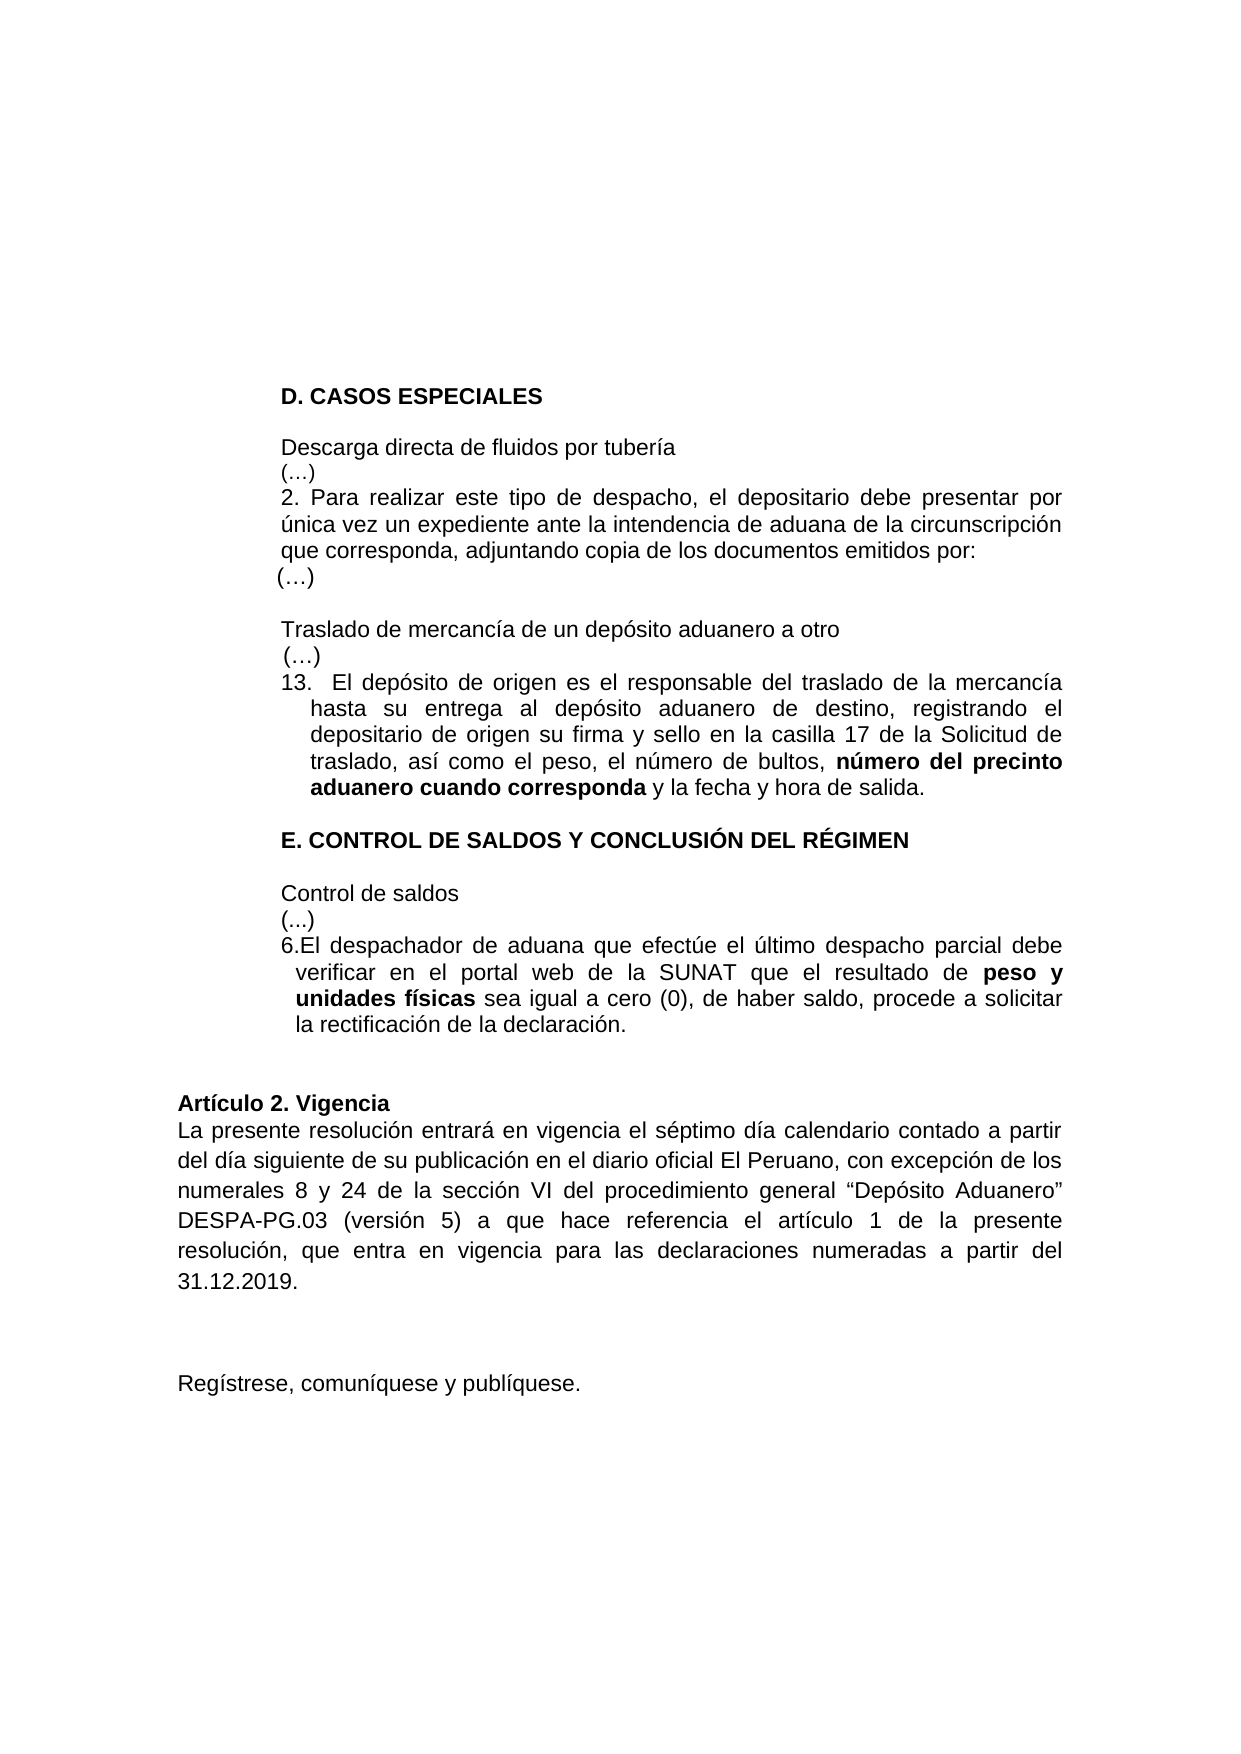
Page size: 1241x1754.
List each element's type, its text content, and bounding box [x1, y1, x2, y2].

text La presente resolución entrará en vigencia el séptimo día calendario contado a partir del día siguiente de su publicación en el diario oficial El Peruano, con excepción de los numerales 8 y 24 de la sección VI del procedimiento general “Depósito Aduanero” DESPA-PG.03 (versión 5) a que hace referencia el artículo 1 de la presente resolución, que entra en vigencia para las declaraciones numeradas a partir del 31.12.2019. [177, 1117, 1063, 1294]
text Traslado de mercancía de un depósito aduanero a otro [207, 616, 1063, 642]
text E. CONTROL DE SALDOS Y CONCLUSIÓN DEL RÉGIMEN [281, 827, 1063, 853]
text 6.El despachador de aduana que efectúe el último despacho parcial debe verificar en el portal web de la SUNAT que el resultado de peso y unidades físicas sea igual a cero (0), de haber saldo, procede a solicitar la rectificación de la declaración. [281, 932, 1063, 1038]
subtitle (…) [281, 460, 1063, 484]
subtitle Artículo 2. Vigencia [177, 1090, 1063, 1117]
text Regístrese, comuníquese y publíquese. [177, 1370, 1063, 1396]
text D. CASOS ESPECIALES [281, 383, 1063, 409]
text 13. El depósito de origen es el responsable del traslado de la mercancía hasta su entrega al depósito aduanero de destino, registrando el depositario de origen su firma y sello en la casilla 17 de la Solicitud de traslado, así como el peso, el número de bultos, número del precinto aduanero cuando corresponda y la fecha y hora de salida. [281, 669, 1063, 800]
text (…) [177, 563, 1063, 589]
subtitle Descarga directa de fluidos por tubería [281, 434, 1063, 460]
subtitle 2. Para realizar este tipo de despacho, el depositario debe presentar por única vez un expediente ante la intendencia de aduana de la circunscripción que corresponda, adjuntando copia de los documentos emitidos por: [281, 484, 1063, 563]
text (…) [177, 642, 1063, 669]
text (...) [281, 906, 1063, 932]
text Control de saldos [281, 879, 1063, 906]
